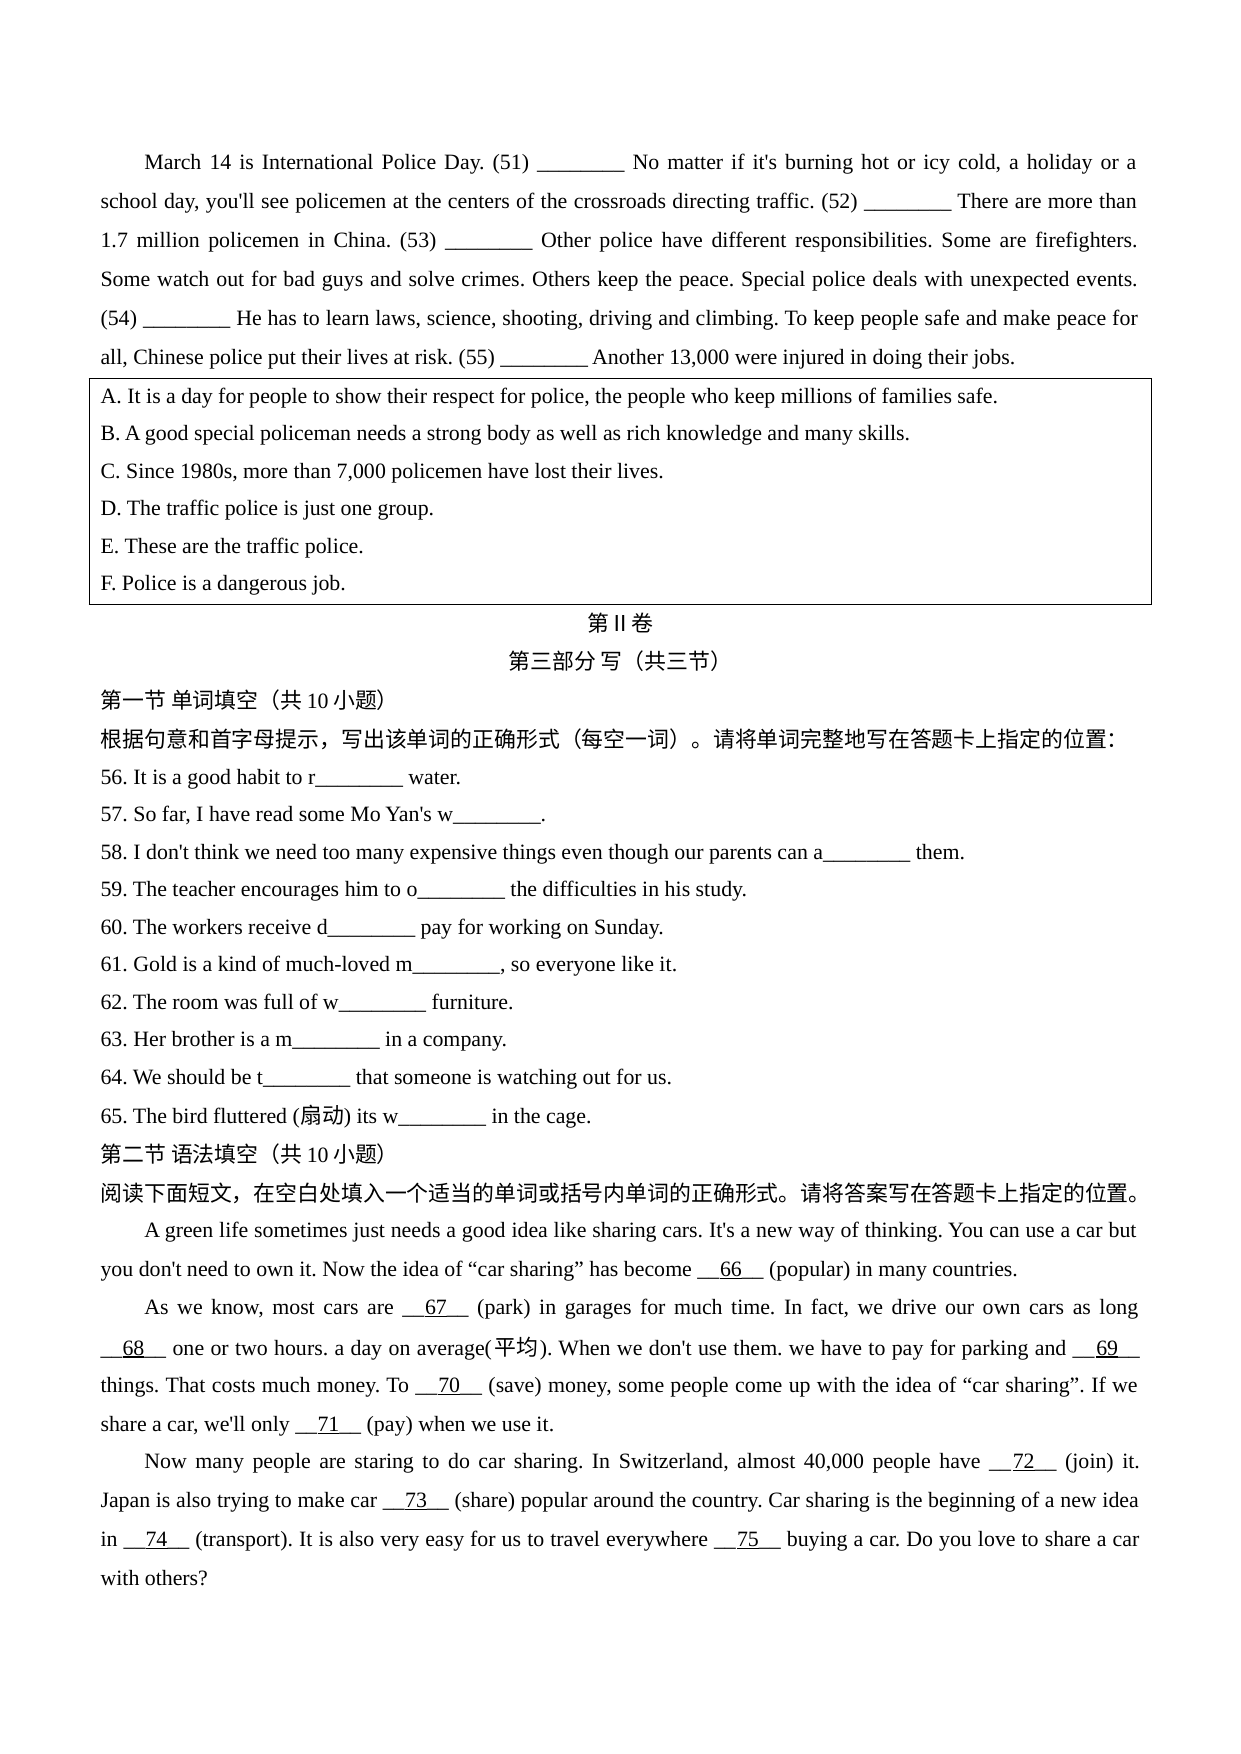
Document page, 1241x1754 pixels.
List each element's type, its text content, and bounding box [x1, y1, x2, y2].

text 58. I don't think we need too many expensive things even though our parents can a________ them. [100, 835, 1140, 868]
text 59. The teacher encourages him to o________ the difficulties in his study. [100, 873, 1140, 905]
text 64. We should be t________ that someone is watching out for us. [100, 1060, 1140, 1093]
text 60. The workers receive d________ pay for working on Sunday. [100, 910, 1140, 943]
text As we know, most cars are __67__ (park) in garages for much time. In fact, we drive our own cars as long __68__ one or two hours. a day on average(平均). When we don't use them. we have to pay for parking and __69__ things. That costs much money. To __70__ (save) money, some people come up with the idea of “car sharing”. If we share a car, we'll only __71__ (pay) when we use it. [100, 1290, 1140, 1440]
text A green life sometimes just needs a good idea like sharing cars. It's a new way of thinking. You can use a car but you don't need to own it. Now the idea of “car sharing” has become __66__ (popular) in many countries. [100, 1214, 1140, 1285]
text 第二节 语法填空（共10小题） [100, 1136, 1140, 1169]
text Now many people are staring to do car sharing. In Switzerland, almost 40,000 people have __72__ (join) it. Japan is also trying to make car __73__ (share) popular around the country. Car sharing is the beginning of a new idea in __74__ (transport). It is also very easy for us to travel everywhere __75__ buying a car. Do you love to share a car with others? [100, 1445, 1140, 1594]
text 第Ⅱ卷 [100, 605, 1140, 638]
text 62. The room was full of w________ furniture. [100, 985, 1140, 1018]
text 第三部分 写（共三节） [100, 644, 1140, 676]
text 第一节 单词填空（共10小题） [100, 683, 1140, 715]
text 63. Her brother is a m________ in a company. [100, 1023, 1140, 1055]
text 56. It is a good habit to r________ water. [100, 760, 1140, 793]
text 61. Gold is a kind of much-loved m________, so everyone like it. [100, 948, 1140, 980]
text 阅读下面短文，在空白处填入一个适当的单词或括号内单词的正确形式。请将答案写在答题卡上指定的位置。 [100, 1175, 1140, 1208]
text March 14 is International Police Day. (51) ________ No matter if it's burning hot or icy cold, a holiday or a school day, you'll see policemen at the centers of the crossroads directing traffic. (52) ________ There are more than 1.7 million policemen in China. (53) ________ Other police have different responsibilities. Some are firefighters. Some watch out for bad guys and solve crimes. Others keep the peace. Special police deals with unexpected events. (54) ________ He has to learn laws, science, shooting, driving and climbing. To keep people safe and make peace for all, Chinese police put their lives at risk. (55) ________ Another 13,000 were injured in doing their jobs. [100, 146, 1140, 373]
text 57. So far, I have read some Mo Yan's w________. [100, 798, 1140, 830]
text 65. The bird fluttered (扇动) its w________ in the cage. [100, 1098, 1140, 1130]
text 根据句意和首字母提示，写出该单词的正确形式（每空一词）。请将单词完整地写在答题卡上指定的位置： [100, 721, 1140, 754]
table_header A. It is a day for people to show their respect for police, the people who keep millions of families safe. B. A good special policeman needs a strong body as well as rich knowledge and many skills. C. Since 1980s, more than 7,000 policemen have lost their lives. D. The traffic police is just one group. E. These are the traffic police. F. Police is a dangerous job. [90, 379, 1151, 604]
